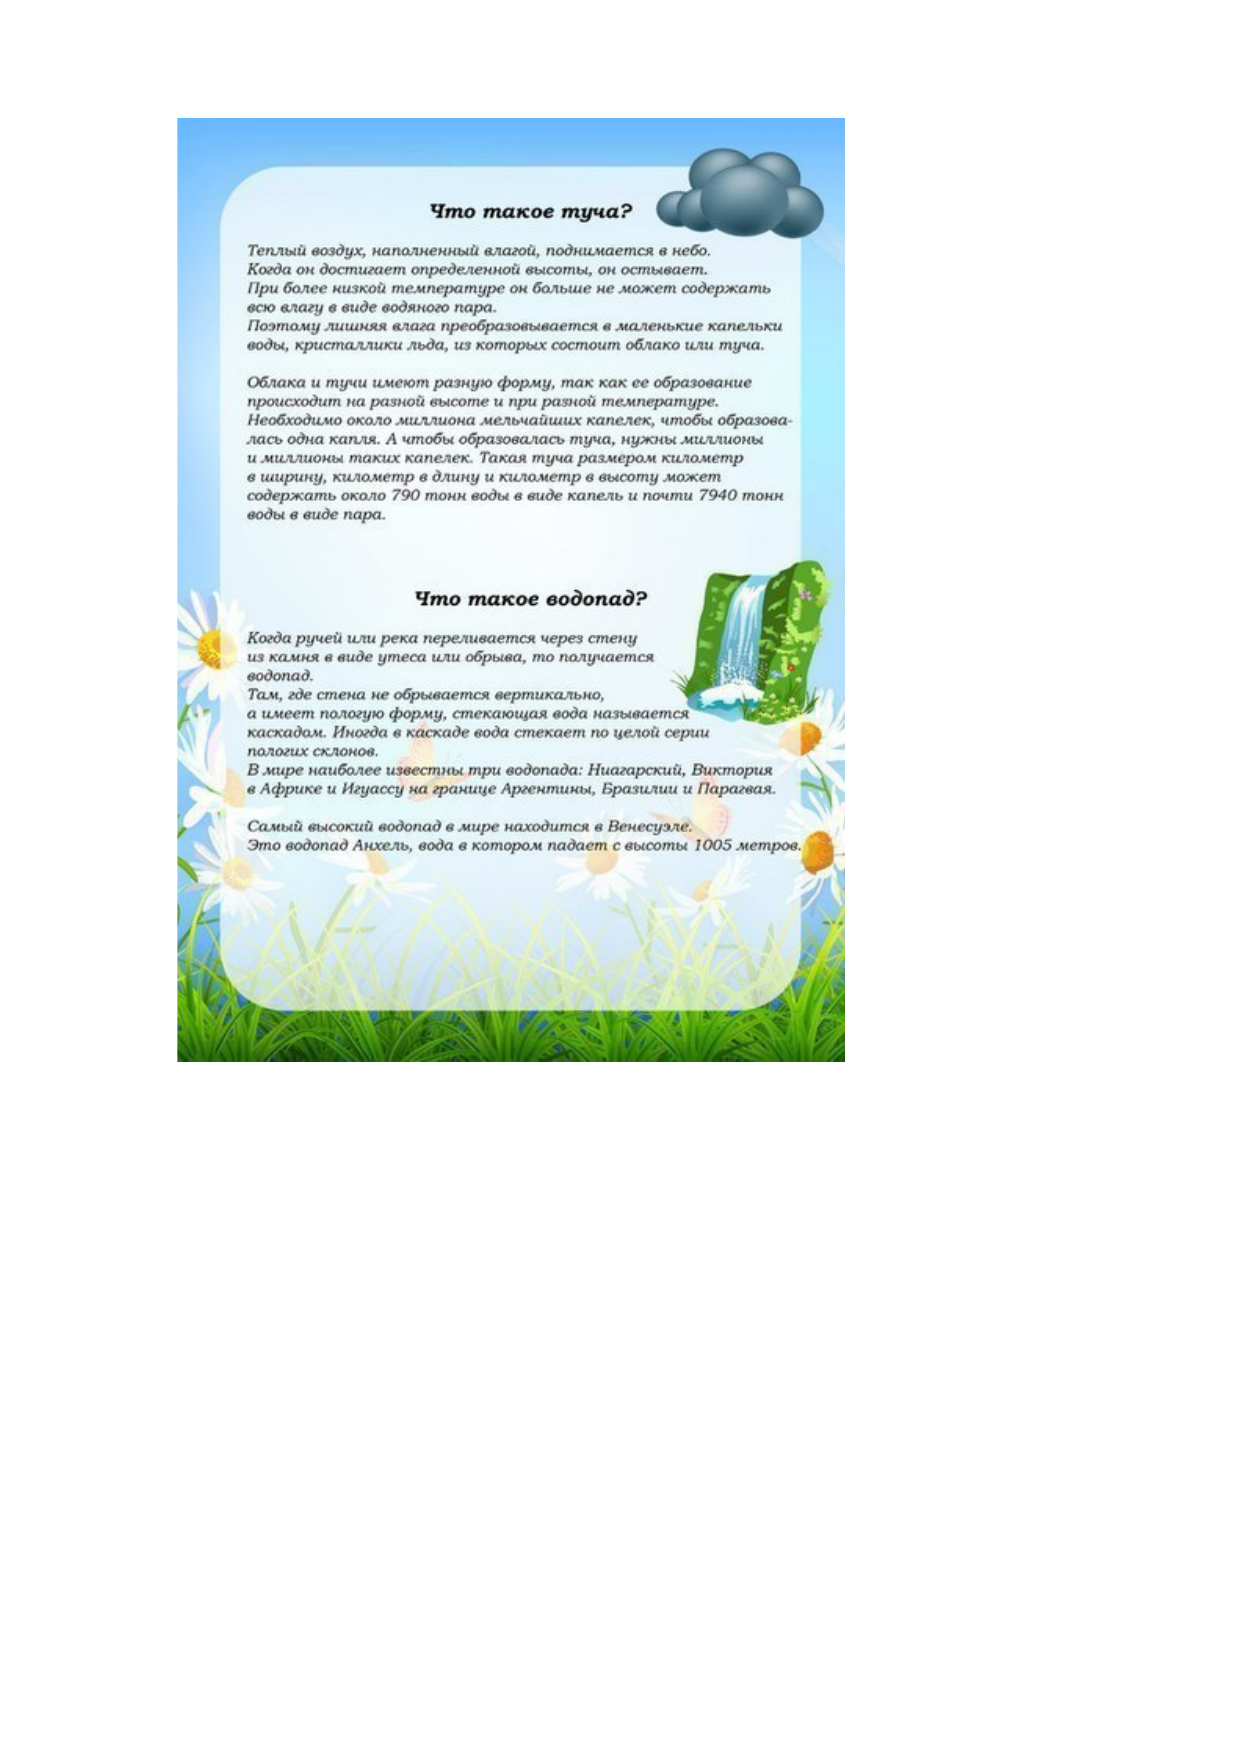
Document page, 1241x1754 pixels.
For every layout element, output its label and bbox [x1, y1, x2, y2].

picture [177, 118, 845, 1062]
